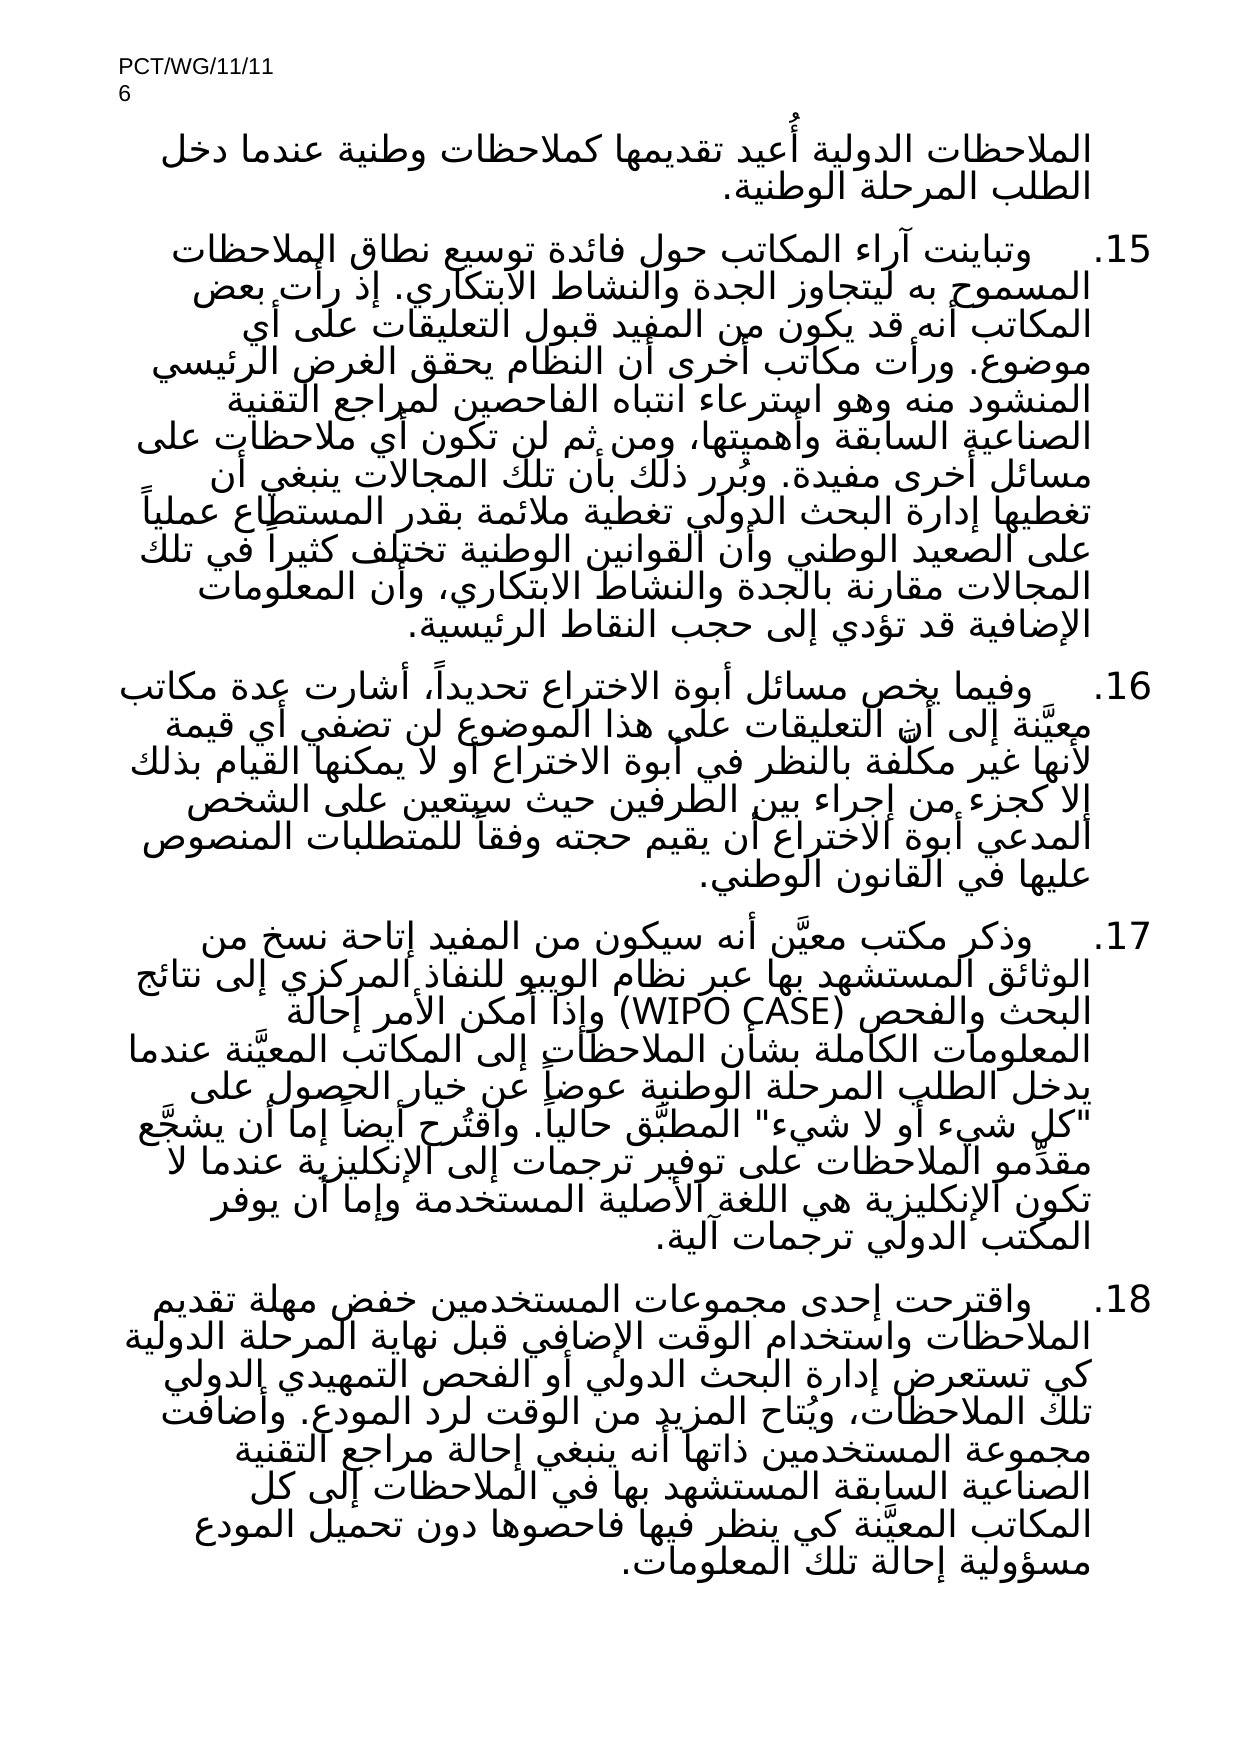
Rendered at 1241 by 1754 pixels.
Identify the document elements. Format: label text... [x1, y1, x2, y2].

text وتباينت آراء المكاتب حول فائدة توسيع نطاق الملاحظات المسموح به ليتجاوز الجدة والنشاط الابتكاري. إذ رأت بعض المكاتب أنه قد يكون من المفيد قبول التعليقات على أي موضوع. ورأت مكاتب أخرى أن النظام يحقق الغرض الرئيسي المنشود منه وهو استرعاء انتباه الفاحصين لمراجع التقنية الصناعية السابقة وأهميتها، ومن ثم لن تكون أي ملاحظات على مسائل أخرى مفيدة. وبُرر ذلك بأن تلك المجالات ينبغي أن تغطيها إدارة البحث الدولي تغطية ملائمة بقدر المستطاع عملياً على الصعيد الوطني وأن القوانين الوطنية تختلف كثيراً في تلك المجالات مقارنة بالجدة والنشاط الابتكاري، وأن المعلومات الإضافية قد تؤدي إلى حجب النقاط الرئيسية. [118, 232, 1092, 645]
text وذكر مكتب معيَّن أنه سيكون من المفيد إتاحة نسخ من الوثائق المستشهد بها عبر نظام الويبو للنفاذ المركزي إلى نتائج البحث والفحص (WIPO CASE) وإذا أمكن الأمر إحالة المعلومات الكاملة بشأن الملاحظات إلى المكاتب المعيَّنة عندما يدخل الطلب المرحلة الوطنية عوضاً عن خيار الحصول على "كل شيء أو لا شيء" المطبَّق حالياً. واقتُرح أيضاً إما أن يشجَّع مقدِّمو الملاحظات على توفير ترجمات إلى الإنكليزية عندما لا تكون الإنكليزية هي اللغة الأصلية المستخدمة وإما أن يوفر المكتب الدولي ترجمات آلية. [118, 920, 1092, 1257]
text وفيما يخص مسائل أبوة الاختراع تحديداً، أشارت عدة مكاتب معيَّنة إلى أن التعليقات على هذا الموضوع لن تضفي أي قيمة لأنها غير مكلَّفة بالنظر في أبوة الاختراع أو لا يمكنها القيام بذلك إلا كجزء من إجراء بين الطرفين حيث سيتعين على الشخص المدعي أبوة الاختراع أن يقيم حجته وفقاً للمتطلبات المنصوص عليها في القانون الوطني. [118, 670, 1092, 895]
text واقترحت إحدى مجموعات المستخدمين خفض مهلة تقديم الملاحظات واستخدام الوقت الإضافي قبل نهاية المرحلة الدولية كي تستعرض إدارة البحث الدولي أو الفحص التمهيدي الدولي تلك الملاحظات، ويُتاح المزيد من الوقت لرد المودع. وأضافت مجموعة المستخدمين ذاتها أنه ينبغي إحالة مراجع التقنية الصناعية السابقة المستشهد بها في الملاحظات إلى كل المكاتب المعيَّنة كي ينظر فيها فاحصوها دون تحميل المودع مسؤولية إحالة تلك المعلومات. [118, 1282, 1092, 1582]
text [118, 132, 1092, 207]
